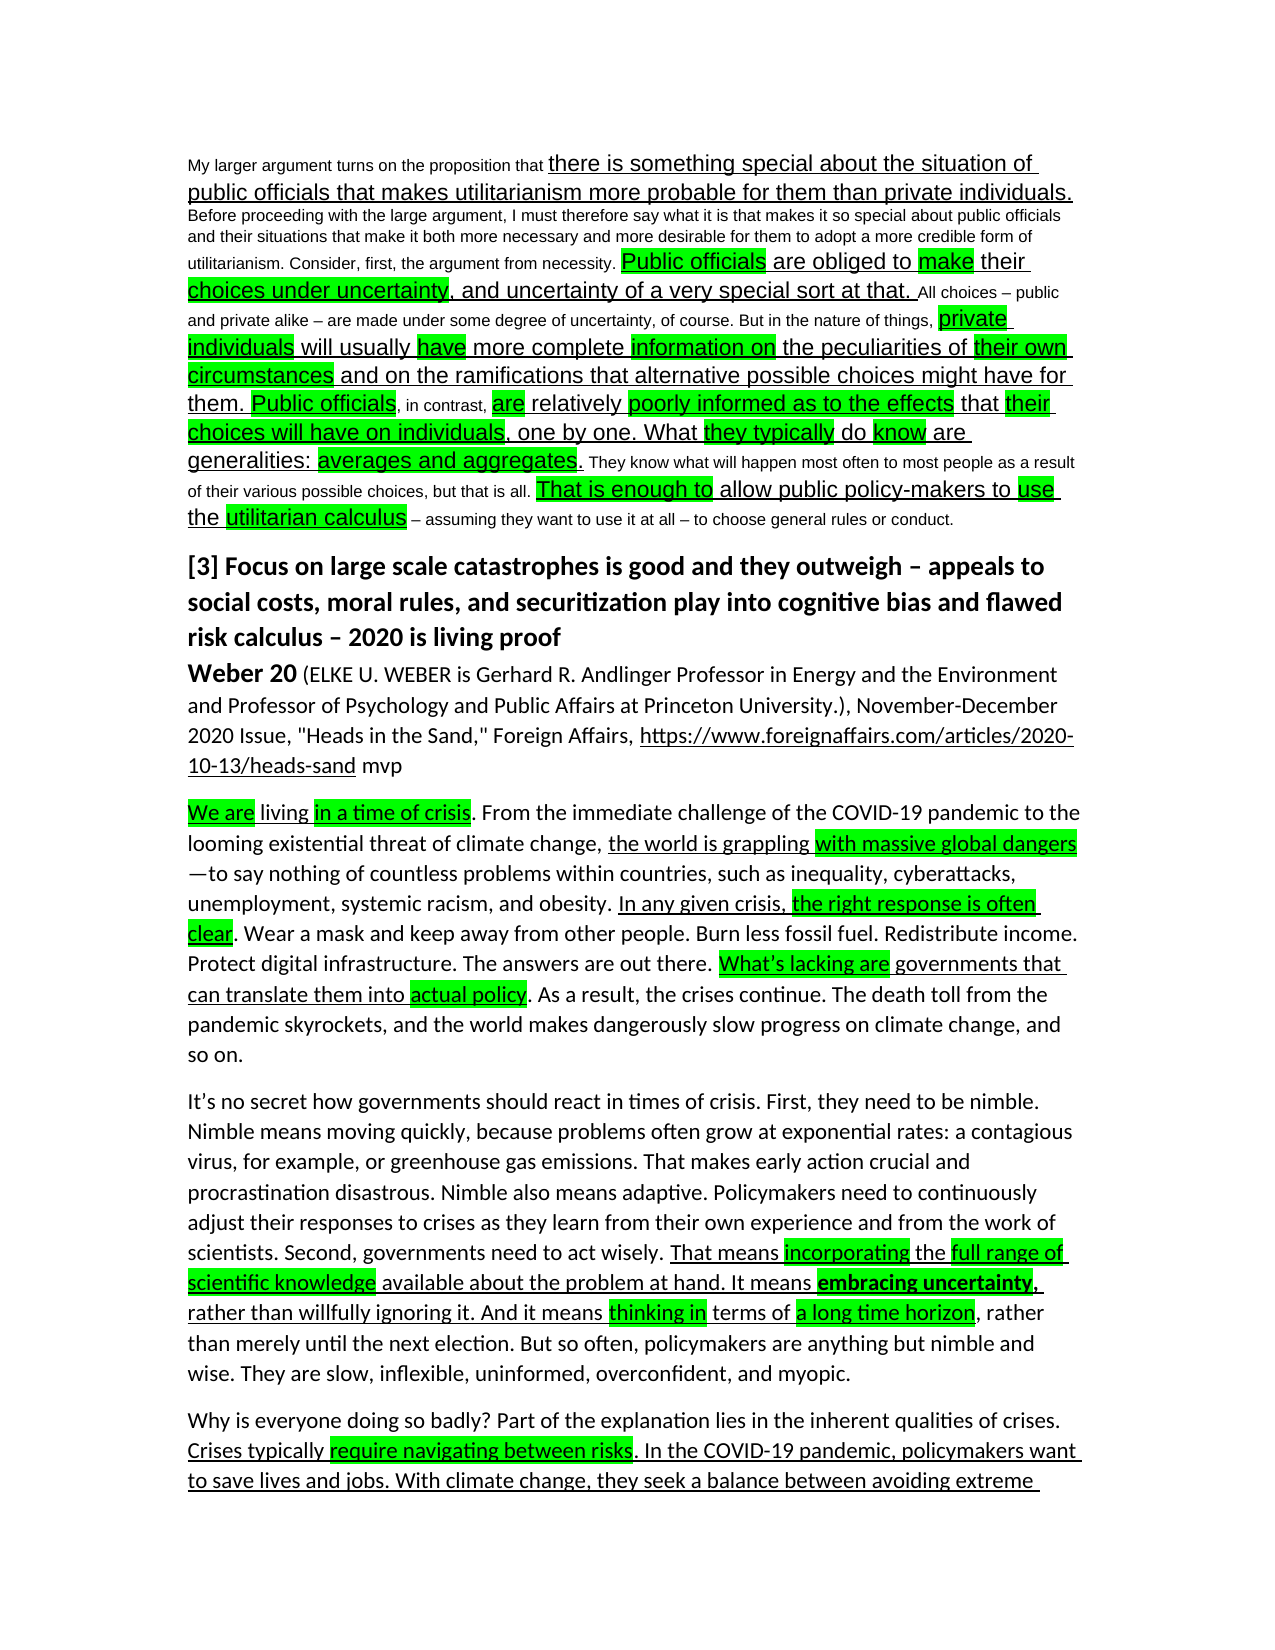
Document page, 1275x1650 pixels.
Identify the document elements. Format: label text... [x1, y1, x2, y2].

subtitle [3] Focus on large scale catastrophes is good and they outweigh – appeals to social costs, moral rules, and securitization play into cognitive bias and flawed risk calculus – 2020 is living proof [187, 549, 1087, 653]
text My larger argument turns on the proposition that there is something special about the situation of public officials that makes utilitarianism more probable for them than private individuals. Before proceeding with the large argument, I must therefore say what it is that makes it so special about public officials and their situations that make it both more necessary and more desirable for them to adopt a more credible form of utilitarianism. Consider, first, the argument from necessity. Public officials are obliged to make their choices under uncertainty, and uncertainty of a very special sort at that. All choices – public and private alike – are made under some degree of uncertainty, of course. But in the nature of things, private individuals will usually have more complete information on the peculiarities of their own circumstances and on the ramifications that alternative possible choices might have for them. Public officials, in contrast, are relatively poorly informed as to the effects that their choices will have on individuals, one by one. What they typically do know are generalities: averages and aggregates. They know what will happen most often to most people as a result of their various possible choices, but that is all. That is enough to allow public policy-makers to use the utilitarian calculus – assuming they want to use it at all – to choose general rules or conduct. [187, 150, 1087, 530]
text Weber 20 (ELKE U. WEBER is Gerhard R. Andlinger Professor in Energy and the Environment and Professor of Psychology and Public Affairs at Princeton University.), November-December 2020 Issue, "Heads in the Sand," Foreign Affairs, https://www.foreignaffairs.com/articles/2020-10-13/heads-sand mvp [187, 656, 1087, 780]
text We are living in a time of crisis. From the immediate challenge of the COVID-19 pandemic to the looming existential threat of climate change, the world is grappling with massive global dangers—to say nothing of countless problems within countries, such as inequality, cyberattacks, unemployment, systemic racism, and obesity. In any given crisis, the right response is often clear. Wear a mask and keep away from other people. Burn less fossil fuel. Redistribute income. Protect digital infrastructure. The answers are out there. What’s lacking are governments that can translate them into actual policy. As a result, the crises continue. The death toll from the pandemic skyrockets, and the world makes dangerously slow progress on climate change, and so on. [187, 798, 1087, 1068]
text It’s no secret how governments should react in times of crisis. First, they need to be nimble. Nimble means moving quickly, because problems often grow at exponential rates: a contagious virus, for example, or greenhouse gas emissions. That makes early action crucial and procrastination disastrous. Nimble also means adaptive. Policymakers need to continuously adjust their responses to crises as they learn from their own experience and from the work of scientists. Second, governments need to act wisely. That means incorporating the full range of scientific knowledge available about the problem at hand. It means embracing uncertainty, rather than willfully ignoring it. And it means thinking in terms of a long time horizon, rather than merely until the next election. But so often, policymakers are anything but nimble and wise. They are slow, inflexible, uninformed, overconfident, and myopic. [187, 1087, 1087, 1387]
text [187, 1406, 1087, 1494]
